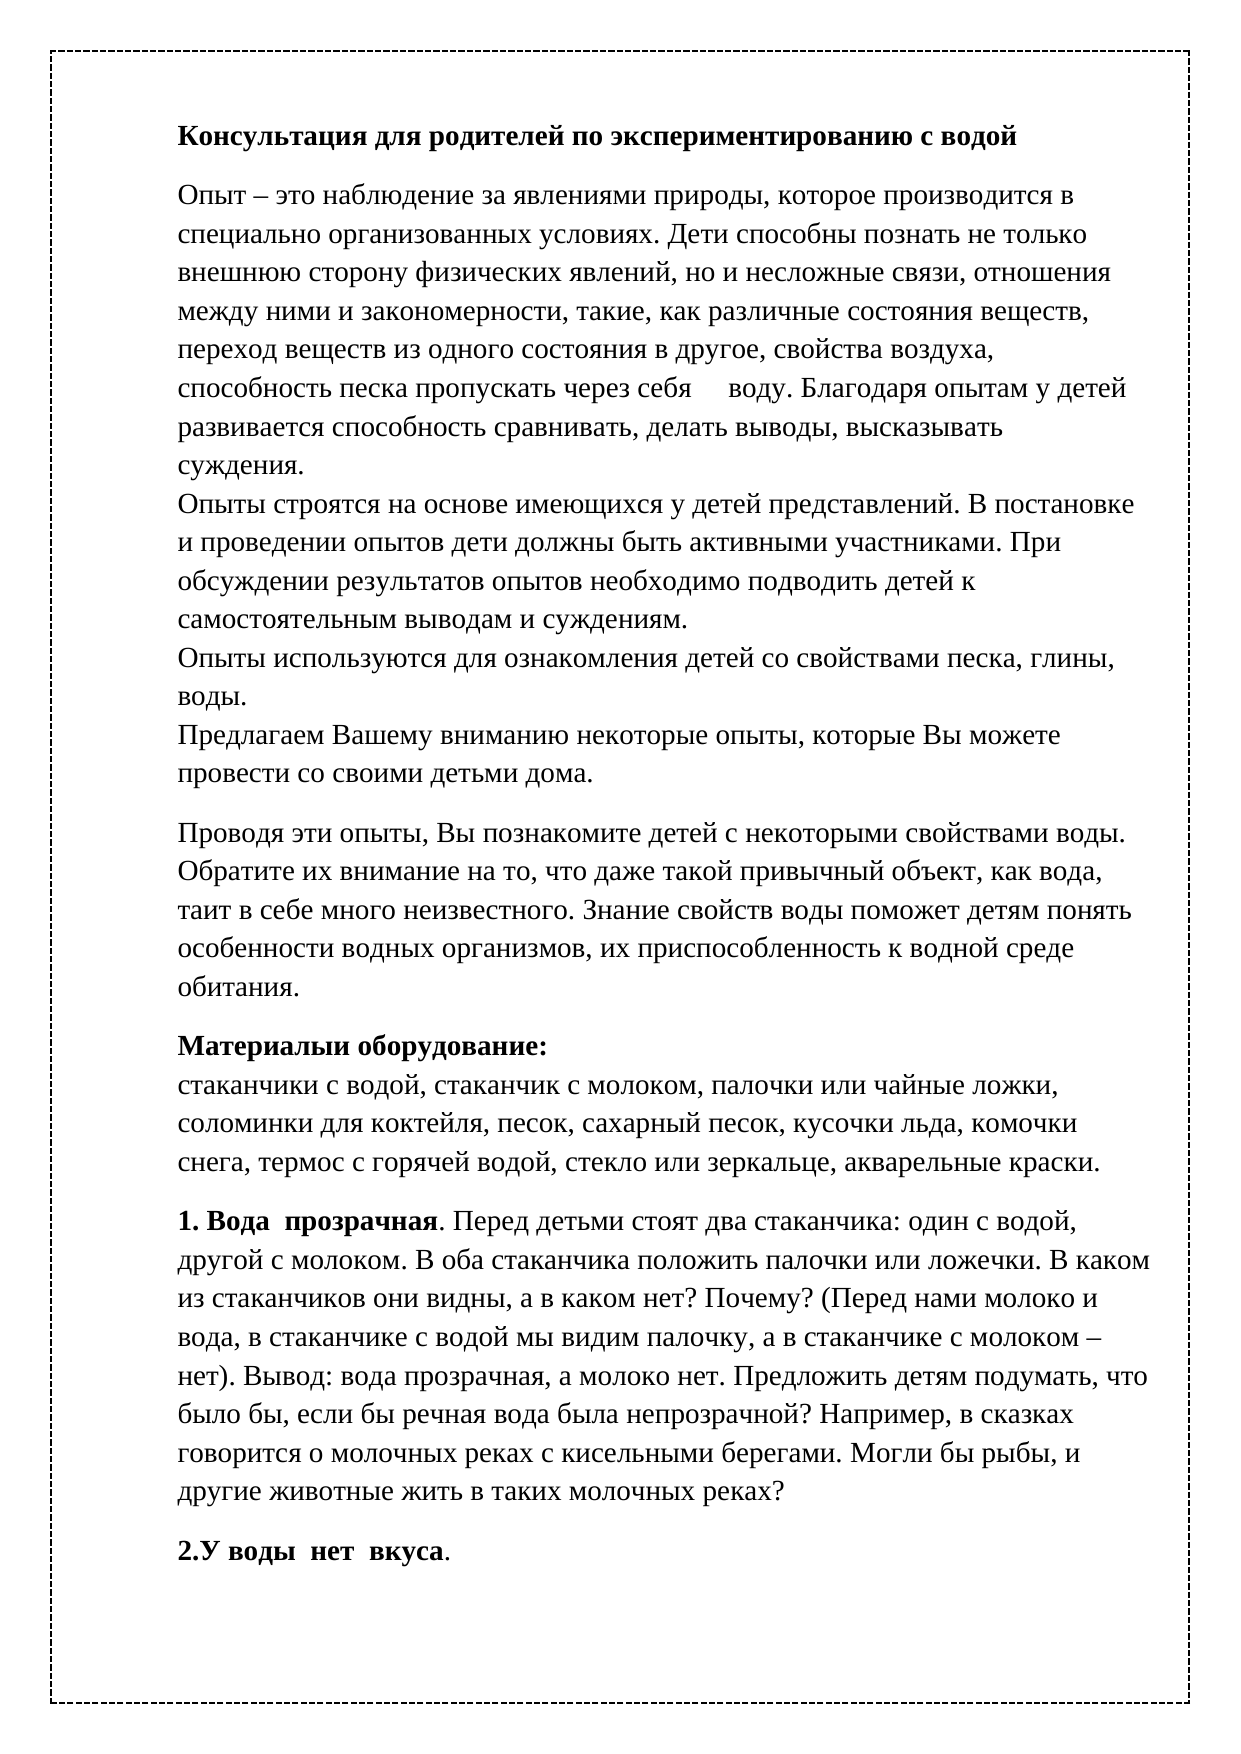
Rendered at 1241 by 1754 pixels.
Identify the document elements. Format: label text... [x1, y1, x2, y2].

text Консультация для родителей по экспериментированию с водой [177, 118, 1152, 152]
text Проводя эти опыты, Вы познакомите детей с некоторыми свойствами воды. Обратите их внимание на то, что даже такой привычный объект, как вода, таит в себе много неизвестного. Знание свойств воды поможет детям понять особенности водных организмов, их приспособленность к водной среде обитания. [177, 815, 1152, 1003]
text 1. Вода прозрачная. Перед детьми стоят два стаканчика: один с водой, другой с молоком. В оба стаканчика положить палочки или ложечки. В каком из стаканчиков они видны, а в каком нет? Почему? (Перед нами молоко и вода, в стаканчике с водой мы видим палочку, а в стаканчике с молоком – нет). Вывод: вода прозрачная, а молоко нет. Предложить детям подумать, что было бы, если бы речная вода была непрозрачной? Например, в сказках говорится о молочных реках с кисельными берегами. Могли бы рыбы, и другие животные жить в таких молочных реках? [177, 1203, 1152, 1507]
text Материалыи оборудование: стаканчики с водой, стаканчик с молоком, палочки или чайные ложки, соломинки для коктейля, песок, сахарный песок, кусочки льда, комочки снега, термос с горячей водой, стекло или зеркальце, акварельные краски. [177, 1028, 1152, 1178]
text Опыт – это наблюдение за явлениями природы, которое производится в специально организованных условиях. Дети способны познать не только внешнюю сторону физических явлений, но и несложные связи, отношения между ними и закономерности, такие, как различные состояния веществ, переход веществ из одного состояния в другое, свойства воздуха, способность песка пропускать через себя воду. Благодаря опытам у детей развивается способность сравнивать, делать выводы, высказывать суждения. Опыты строятся на основе имеющихся у детей представлений. В постановке и проведении опытов дети должны быть активными участниками. При обсуждении результатов опытов необходимо подводить детей к самостоятельным выводам и суждениям. Опыты используются для ознакомления детей со свойствами песка, глины, воды. Предлагаем Вашему вниманию некоторые опыты, которые Вы можете провести со своими детьми дома. [177, 177, 1152, 789]
text 2.У воды нет вкуса. [177, 1533, 1152, 1566]
